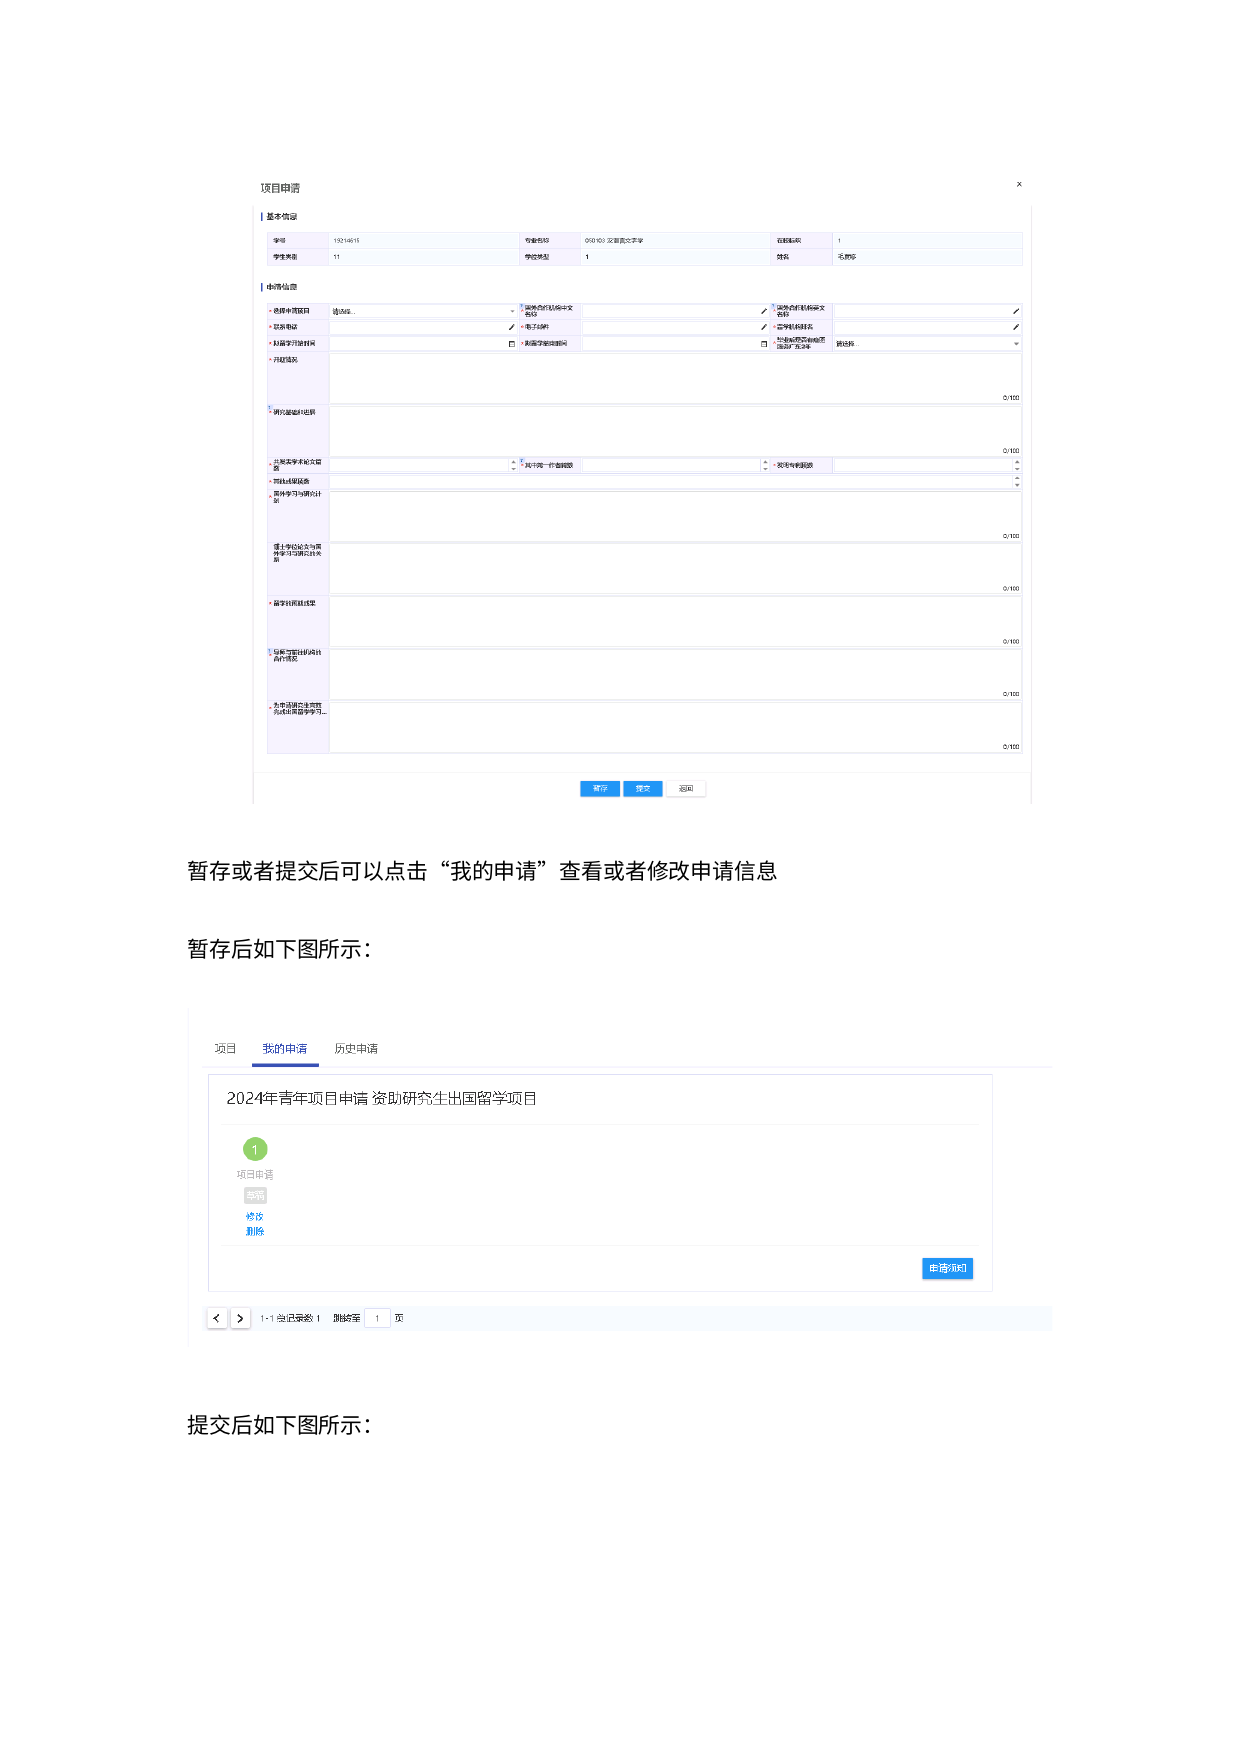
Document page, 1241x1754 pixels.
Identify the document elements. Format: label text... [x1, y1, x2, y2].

text 暂存或者提交后可以点击“我的申请”查看或者修改申请信息 [187, 854, 1053, 886]
picture [187, 162, 1053, 804]
text 暂存后如下图所示： [187, 931, 1053, 964]
picture [187, 1008, 1053, 1347]
text 提交后如下图所示： [187, 1408, 1053, 1441]
